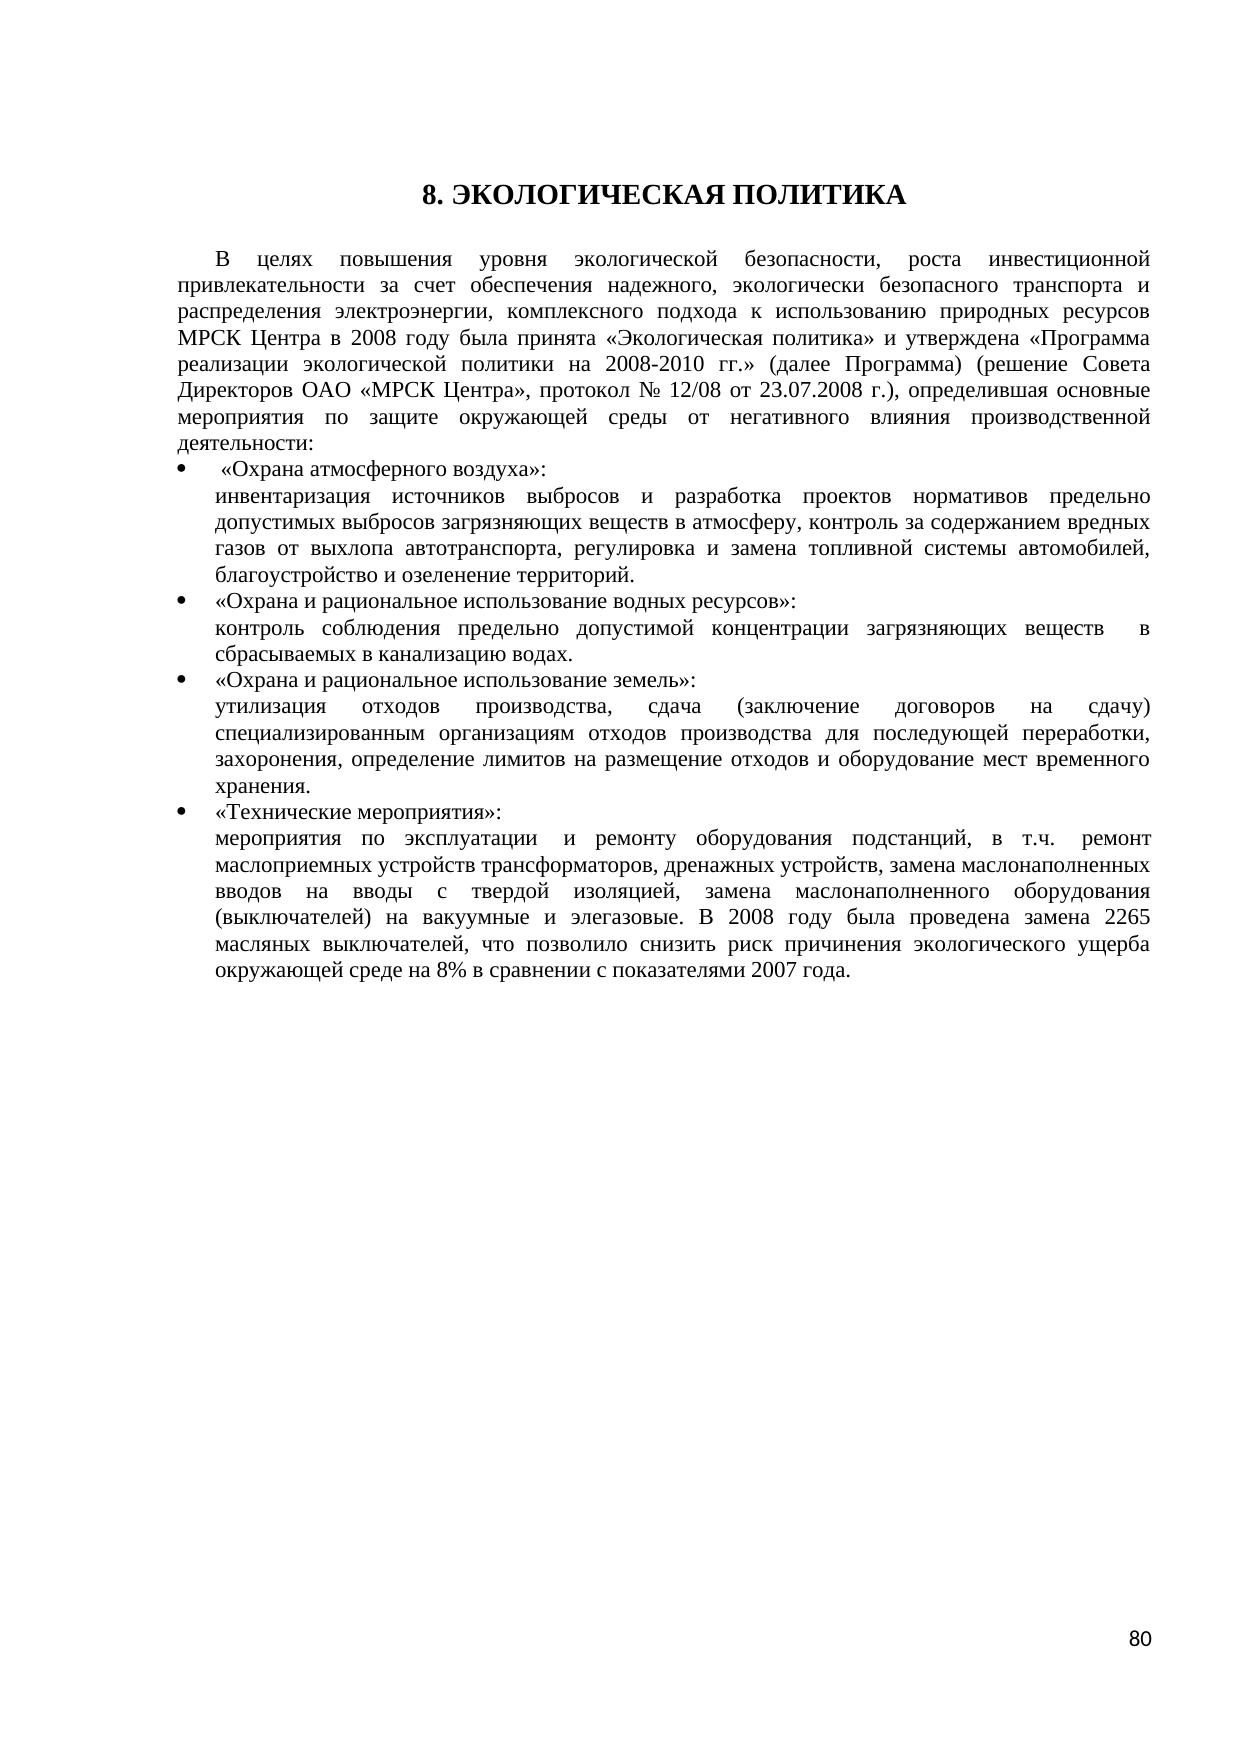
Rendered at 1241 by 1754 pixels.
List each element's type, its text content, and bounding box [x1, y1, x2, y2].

list утилизация отходов производства, сдача (заключение договоров на сдачу) специализированным организациям отходов производства для последующей переработки, захоронения, определение лимитов на размещение отходов и оборудование мест временного хранения. [215, 693, 1152, 798]
list контроль соблюдения предельно допустимой концентрации загрязняющих веществ в сбрасываемых в канализацию водах. [215, 613, 1152, 666]
list инвентаризация источников выбросов и разработка проектов нормативов предельно допустимых выбросов загрязняющих веществ в атмосферу, контроль за содержанием вредных газов от выхлопа автотранспорта, регулировка и замена топливной системы автомобилей, благоустройство и озеленение территорий. [215, 482, 1152, 587]
list «Охрана и рациональное использование земель»: [177, 666, 1152, 693]
list «Технические мероприятия»: [177, 798, 1152, 824]
list «Охрана атмосферного воздуха»: [177, 455, 1152, 482]
text 8. ЭКОЛОГИЧЕСКАЯ ПОЛИТИКА [177, 177, 1152, 211]
text В целях повышения уровня экологической безопасности, роста инвестиционной привлекательности за счет обеспечения надежного, экологически безопасного транспорта и распределения электроэнергии, комплексного подхода к использованию природных ресурсов МРСК Центра в 2008 году была принята «Экологическая политика» и утверждена «Программа реализации экологической политики на 2008-2010 гг.» (далее Программа) (решение Совета Директоров ОАО «МРСК Центра», протокол № 12/08 от 23.07.2008 г.), определившая основные мероприятия по защите окружающей среды от негативного влияния производственной деятельности: [177, 244, 1152, 455]
list «Охрана и рациональное использование водных ресурсов»: [177, 587, 1152, 613]
list мероприятия по эксплуатации и ремонту оборудования подстанций, в т.ч. ремонт маслоприемных устройств трансформаторов, дренажных устройств, замена маслонаполненных вводов на вводы с твердой изоляцией, замена маслонаполненного оборудования (выключателей) на вакуумные и элегазовые. В 2008 году была проведена замена 2265 масляных выключателей, что позволило снизить риск причинения экологического ущерба окружающей среде на 8% в сравнении с показателями 2007 года. [215, 824, 1152, 982]
